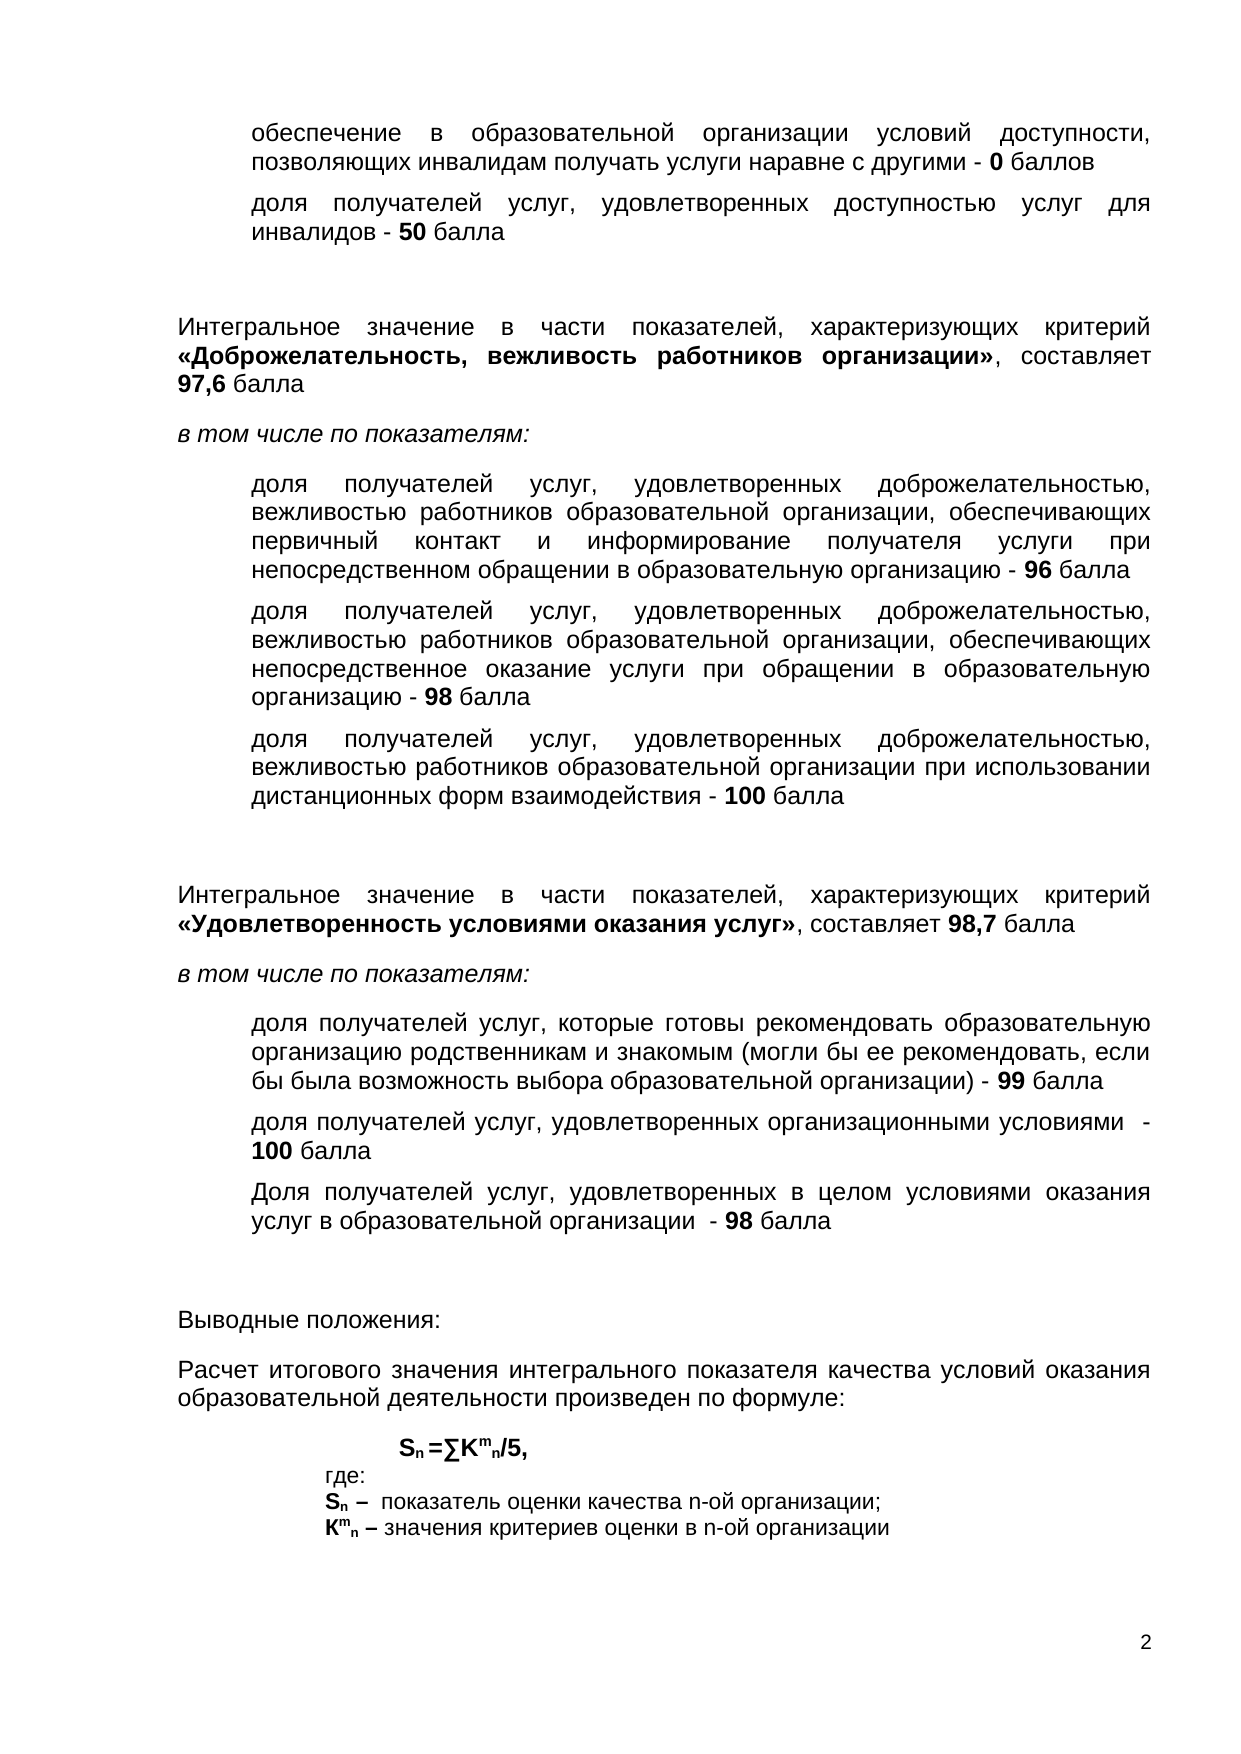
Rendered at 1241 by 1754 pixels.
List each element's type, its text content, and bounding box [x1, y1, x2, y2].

text Sn =∑Kmn/5, [398, 1433, 1152, 1462]
text в том числе по показателям: [177, 959, 1152, 987]
text обеспечение в образовательной организации условий доступности, позволяющих инвалидам получать услуги наравне с другими - 0 баллов [251, 118, 1152, 176]
text доля получателей услуг, которые готовы рекомендовать образовательную организацию родственникам и знакомым (могли бы ее рекомендовать, если бы была возможность выбора образовательной организации) - 99 балла [251, 1008, 1152, 1094]
text Sn – показатель оценки качества n-ой организации; [325, 1488, 1152, 1514]
text Кmn – значения критериев оценки в n-ой организации [325, 1514, 1152, 1541]
text Интегральное значение в части показателей, характеризующих критерий «Доброжелательность, вежливость работников организации», составляет 97,6 балла [177, 312, 1152, 398]
text Выводные положения: [177, 1305, 1152, 1334]
text Доля получателей услуг, удовлетворенных в целом условиями оказания услуг в образовательной организации - 98 балла [251, 1177, 1152, 1234]
text в том числе по показателям: [177, 419, 1152, 448]
text где: [325, 1462, 1152, 1488]
text доля получателей услуг, удовлетворенных организационными условиями - 100 балла [251, 1107, 1152, 1164]
text доля получателей услуг, удовлетворенных доброжелательностью, вежливостью работников образовательной организации, обеспечивающих первичный контакт и информирование получателя услуги при непосредственном обращении в образовательную организацию - 96 балла [251, 468, 1152, 583]
text доля получателей услуг, удовлетворенных доброжелательностью, вежливостью работников образовательной организации, обеспечивающих непосредственное оказание услуги при обращении в образовательную организацию - 98 балла [251, 596, 1152, 711]
text Расчет итогового значения интегрального показателя качества условий оказания образовательной деятельности произведен по формуле: [177, 1354, 1152, 1412]
text Интегральное значение в части показателей, характеризующих критерий «Удовлетворенность условиями оказания услуг», составляет 98,7 балла [177, 880, 1152, 938]
text доля получателей услуг, удовлетворенных доступностью услуг для инвалидов - 50 балла [251, 188, 1152, 246]
text доля получателей услуг, удовлетворенных доброжелательностью, вежливостью работников образовательной организации при использовании дистанционных форм взаимодействия - 100 балла [251, 723, 1152, 810]
